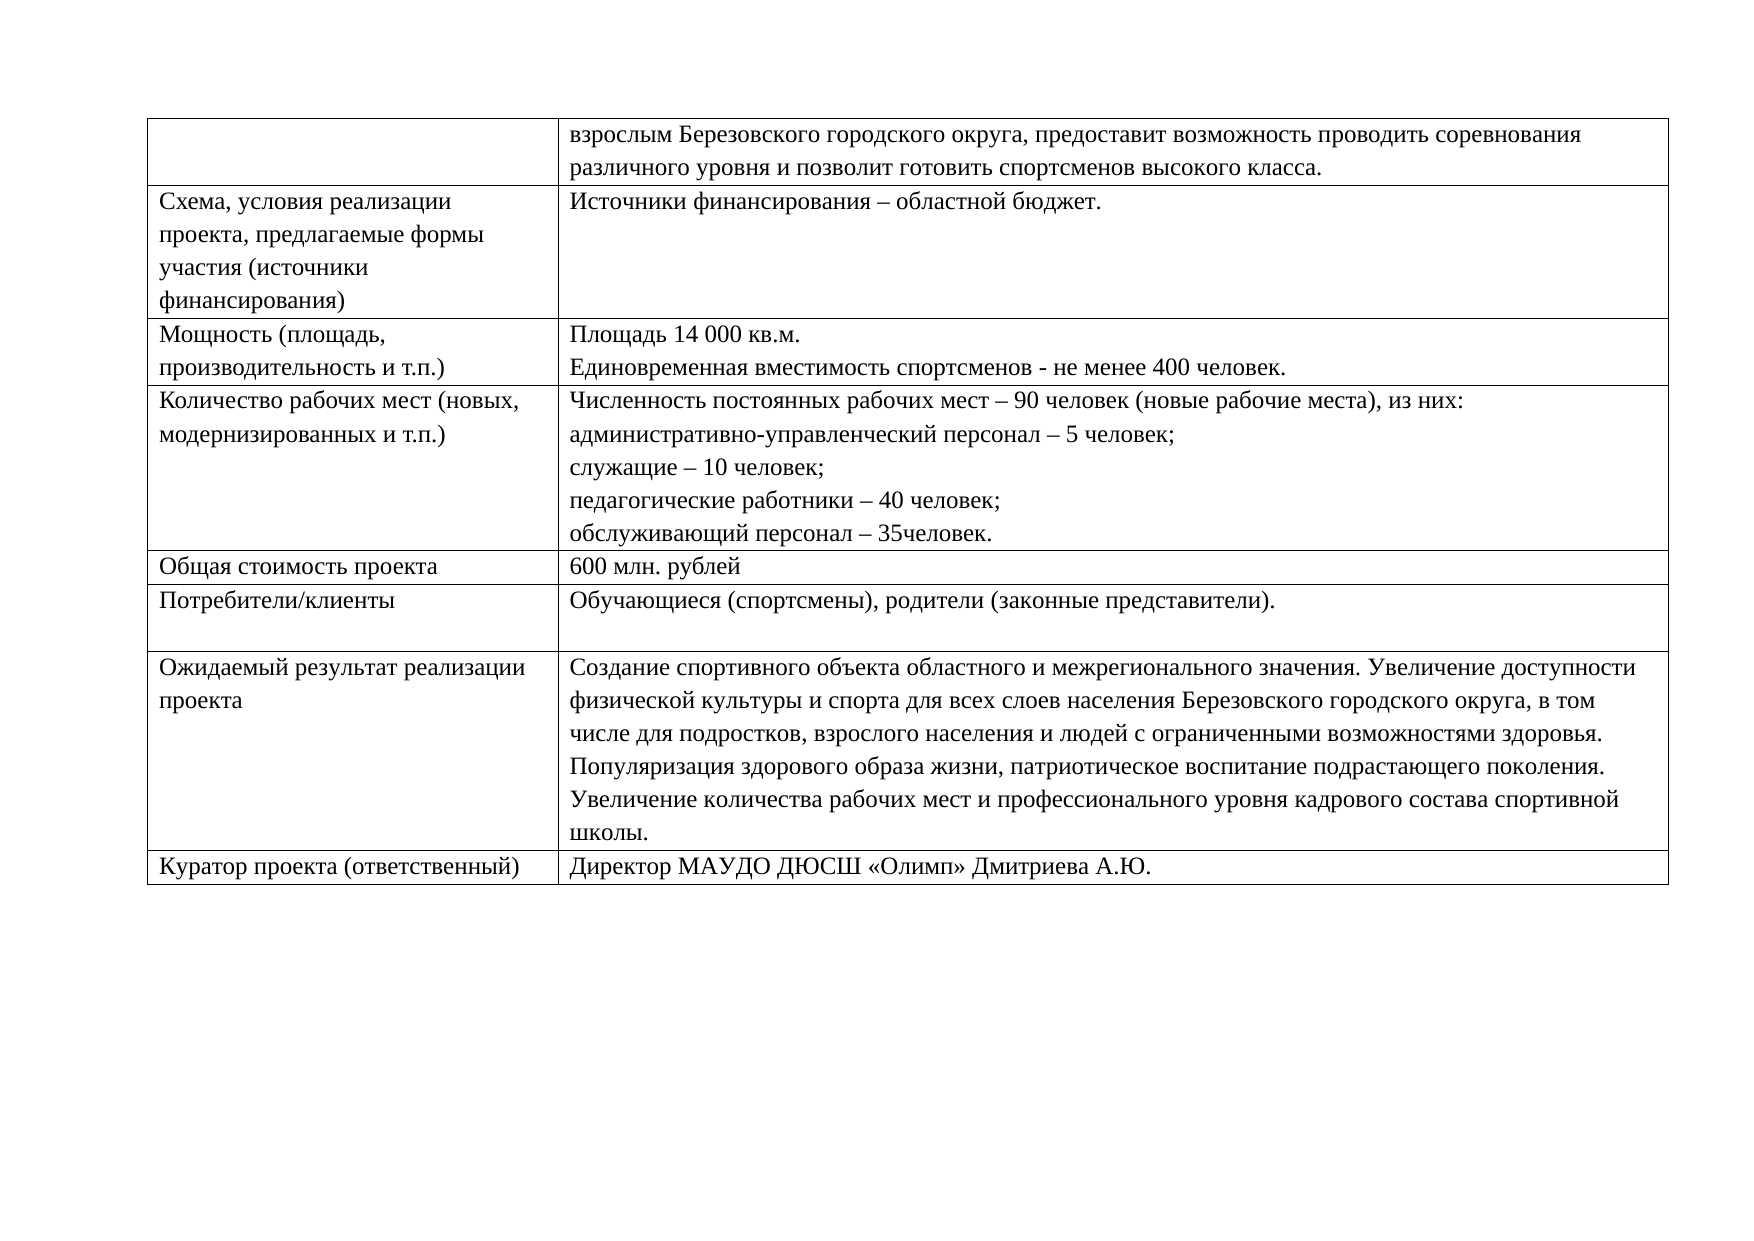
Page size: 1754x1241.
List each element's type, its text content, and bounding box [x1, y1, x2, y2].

table_cell Источники финансирования – областной бюджет. [559, 186, 1668, 318]
table_cell Директор МАУДО ДЮСШ «Олимп» Дмитриева А.Ю. [559, 851, 1668, 883]
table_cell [148, 119, 558, 185]
table_cell Общая стоимость проекта [148, 551, 558, 584]
table_cell Обучающиеся (спортсмены), родители (законные представители). [559, 585, 1668, 651]
table_cell Создание спортивного объекта областного и межрегионального значения. Увеличение доступности физической культуры и спорта для всех слоев населения Березовского городского округа, в том числе для подростков, взрослого населения и людей с ограниченными возможностями здоровья. Популяризация здорового образа жизни, патриотическое воспитание подрастающего поколения. Увеличение количества рабочих мест и профессионального уровня кадрового состава спортивной школы. [559, 652, 1668, 850]
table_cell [559, 119, 1668, 185]
table_cell Количество рабочих мест (новых, модернизированных и т.п.) [148, 386, 558, 550]
table_cell Площадь 14 000 кв.м. Единовременная вместимость спортсменов - не менее 400 человек. [559, 319, 1668, 384]
table_cell Мощность (площадь, производительность и т.п.) [148, 319, 558, 384]
table_cell Куратор проекта (ответственный) [148, 851, 558, 883]
table_cell Схема, условия реализации проекта, предлагаемые формы участия (источники финансирования) [148, 186, 558, 318]
table_cell 600 млн. рублей [559, 551, 1668, 584]
table_cell Ожидаемый результат реализации проекта [148, 652, 558, 850]
table_cell Численность постоянных рабочих мест – 90 человек (новые рабочие места), из них: административно-управленческий персонал – 5 человек; служащие – 10 человек; педагогические работники – 40 человек; обслуживающий персонал – 35человек. [559, 386, 1668, 550]
table_cell Потребители/клиенты [148, 585, 558, 651]
